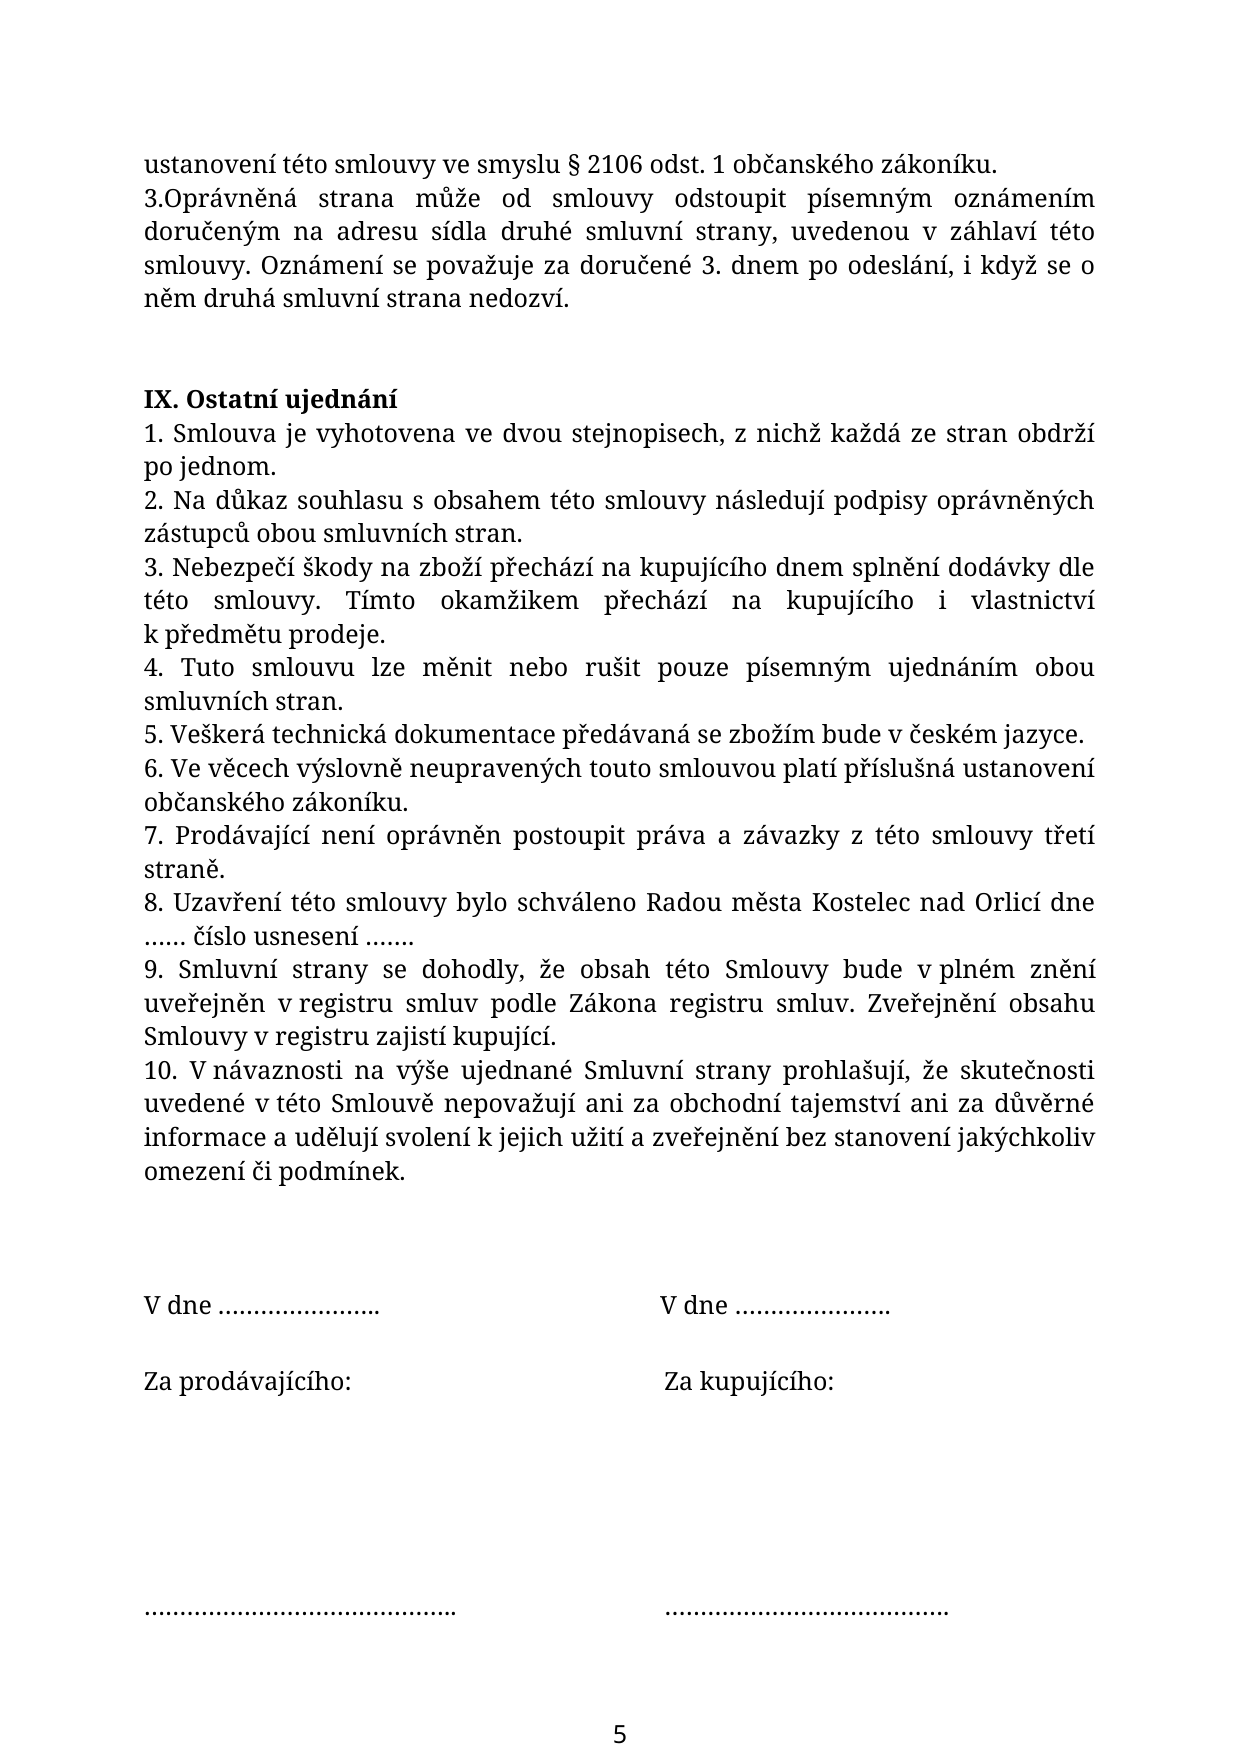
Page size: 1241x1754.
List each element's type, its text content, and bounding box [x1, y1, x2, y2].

text V dne ………………….. V dne …………………. [143, 1287, 1096, 1321]
text 7. Prodávající není oprávněn postoupit práva a závazky z této smlouvy třetí straně. [143, 818, 1096, 885]
text 9. Smluvní strany se dohodly, že obsah této Smlouvy bude v plném znění uveřejněn v registru smluv podle Zákona registru smluv. Zveřejnění obsahu Smlouvy v registru zajistí kupující. [143, 952, 1096, 1052]
text 1. Smlouva je vyhotovena ve dvou stejnopisech, z nichž každá ze stran obdrží po jednom. [143, 415, 1096, 482]
text 3. Nebezpečí škody na zboží přechází na kupujícího dnem splnění dodávky dle této smlouvy. Tímto okamžikem přechází na kupujícího i vlastnictví k předmětu prodeje. [143, 549, 1096, 650]
text 10. V návaznosti na výše ujednané Smluvní strany prohlašují, že skutečnosti uvedené v této Smlouvě nepovažují ani za obchodní tajemství ani za důvěrné informace a udělují svolení k jejich užití a zveřejnění bez stanovení jakýchkoliv omezení či podmínek. [143, 1052, 1096, 1187]
text IX. Ostatní ujednání [143, 382, 1096, 415]
text …………………………………….. …………………………………. [143, 1596, 1096, 1621]
text Za prodávajícího: Za kupujícího: [143, 1371, 1096, 1396]
text 2. Na důkaz souhlasu s obsahem této smlouvy následují podpisy oprávněných zástupců obou smluvních stran. [143, 482, 1096, 549]
text 3.Oprávněná strana může od smlouvy odstoupit písemným oznámením doručeným na adresu sídla druhé smluvní strany, uvedenou v záhlaví této smlouvy. Oznámení se považuje za doručené 3. dnem po odeslání, i když se o něm druhá smluvní strana nedozví. [143, 180, 1096, 314]
text 6. Ve věcech výslovně neupravených touto smlouvou platí příslušná ustanovení občanského zákoníku. [143, 751, 1096, 818]
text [143, 147, 1096, 180]
text 4. Tuto smlouvu lze měnit nebo rušit pouze písemným ujednáním obou smluvních stran. [143, 650, 1096, 717]
text 5. Veškerá technická dokumentace předávaná se zbožím bude v českém jazyce. [143, 717, 1096, 751]
text 8. Uzavření této smlouvy bylo schváleno Radou města Kostelec nad Orlicí dne …… číslo usnesení ……. [143, 885, 1096, 952]
